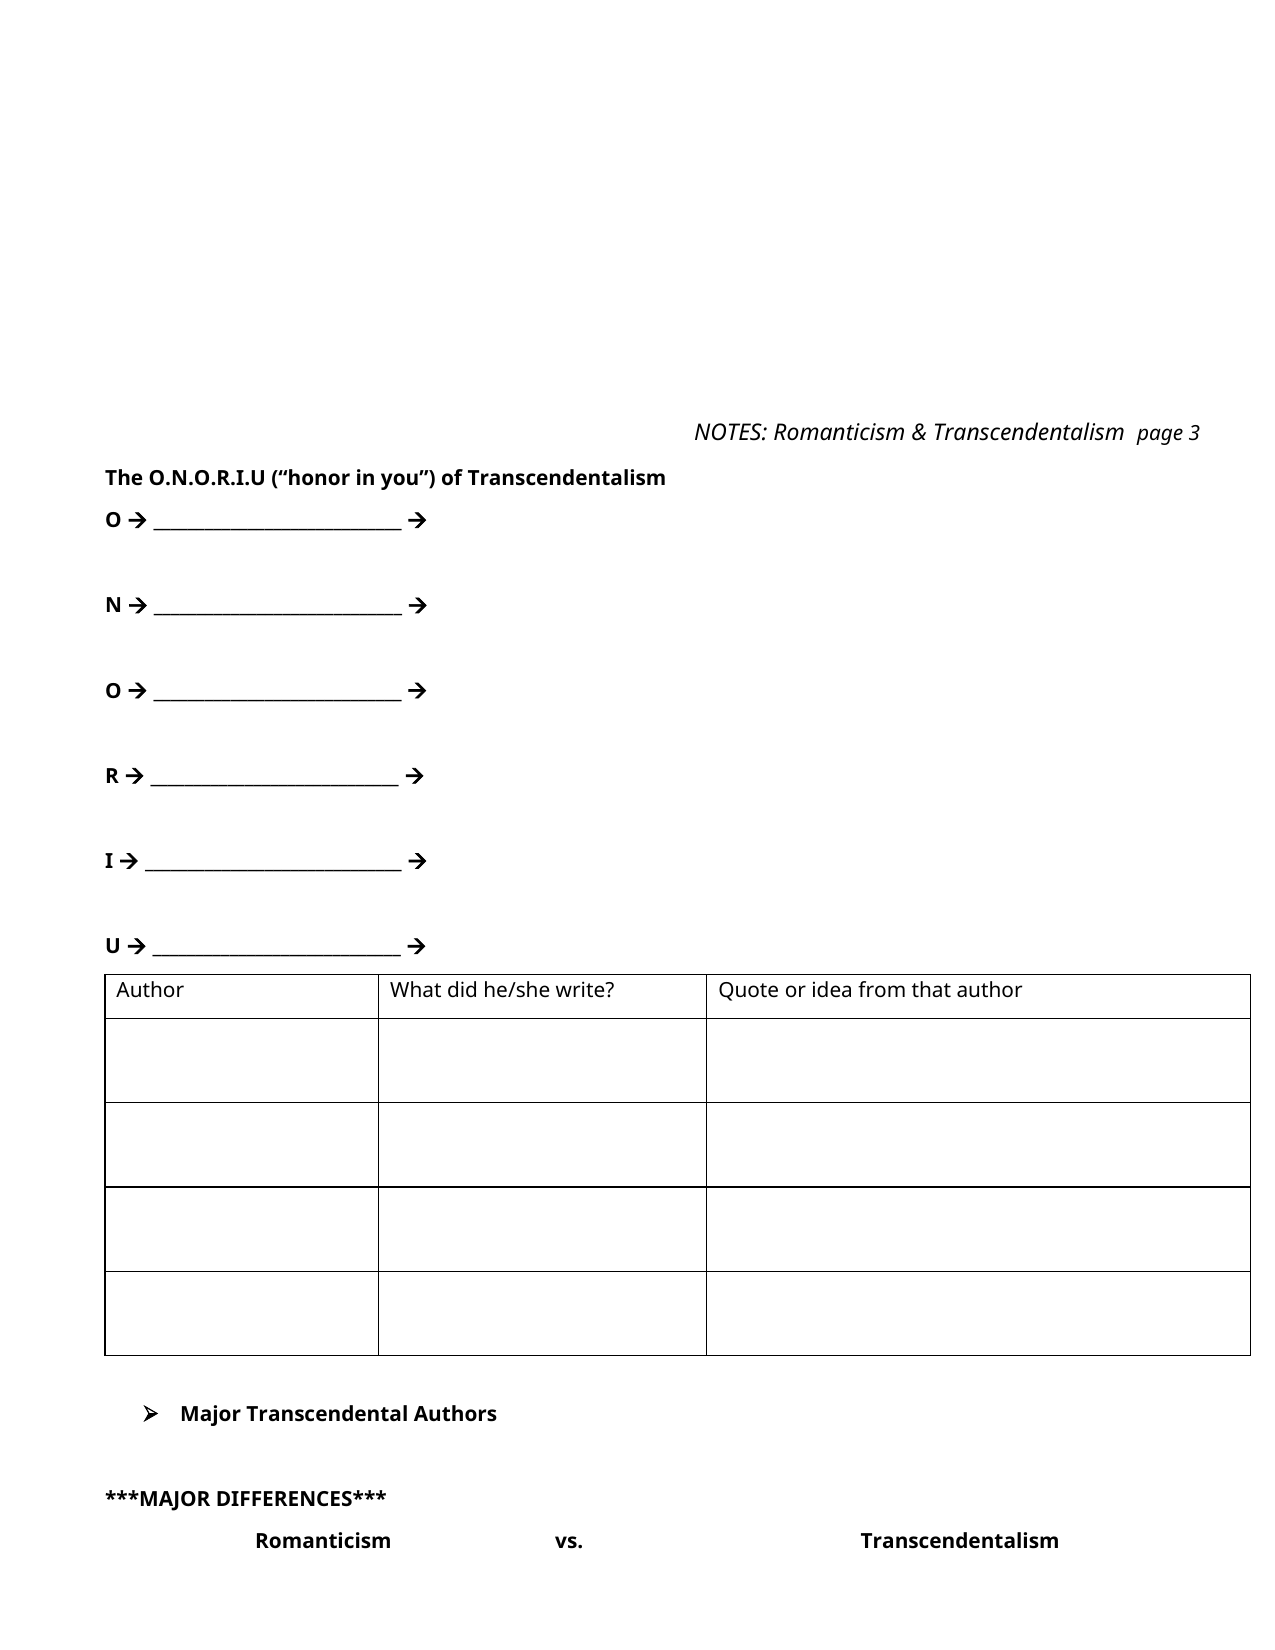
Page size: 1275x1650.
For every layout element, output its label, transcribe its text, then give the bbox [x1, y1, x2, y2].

text ***MAJOR DIFFERENCES*** [105, 1484, 1200, 1512]
table_cell [106, 1103, 378, 1186]
table_cell [707, 1103, 1250, 1186]
table_header What did he/she write? [379, 975, 706, 1018]
text The O.N.O.R.I.U (“honor in you”) of Transcendentalism [105, 463, 1200, 491]
table_cell [106, 1188, 378, 1271]
table_header Author [106, 975, 378, 1018]
text O _____________________________ [105, 505, 1200, 534]
list Major Transcendental Authors [142, 1399, 1200, 1427]
table_cell [707, 1019, 1250, 1102]
table_cell [106, 1019, 378, 1102]
table_cell [379, 1019, 706, 1102]
table_cell [379, 1272, 706, 1355]
table_cell [707, 1272, 1250, 1355]
table_cell [707, 1188, 1250, 1271]
text I ______________________________ [105, 846, 1200, 874]
text Romanticism vs. Transcendentalism [105, 1526, 1200, 1555]
table_cell [379, 1103, 706, 1186]
text U _____________________________ [105, 931, 1200, 960]
text NOTES: Romanticism & Transcendentalism page 3 [105, 416, 1200, 447]
text N _____________________________ [105, 591, 1200, 619]
text R _____________________________ [105, 761, 1200, 789]
table_header Quote or idea from that author [707, 975, 1250, 1018]
text O _____________________________ [105, 676, 1200, 704]
table_cell [106, 1272, 378, 1355]
table_cell [379, 1188, 706, 1271]
